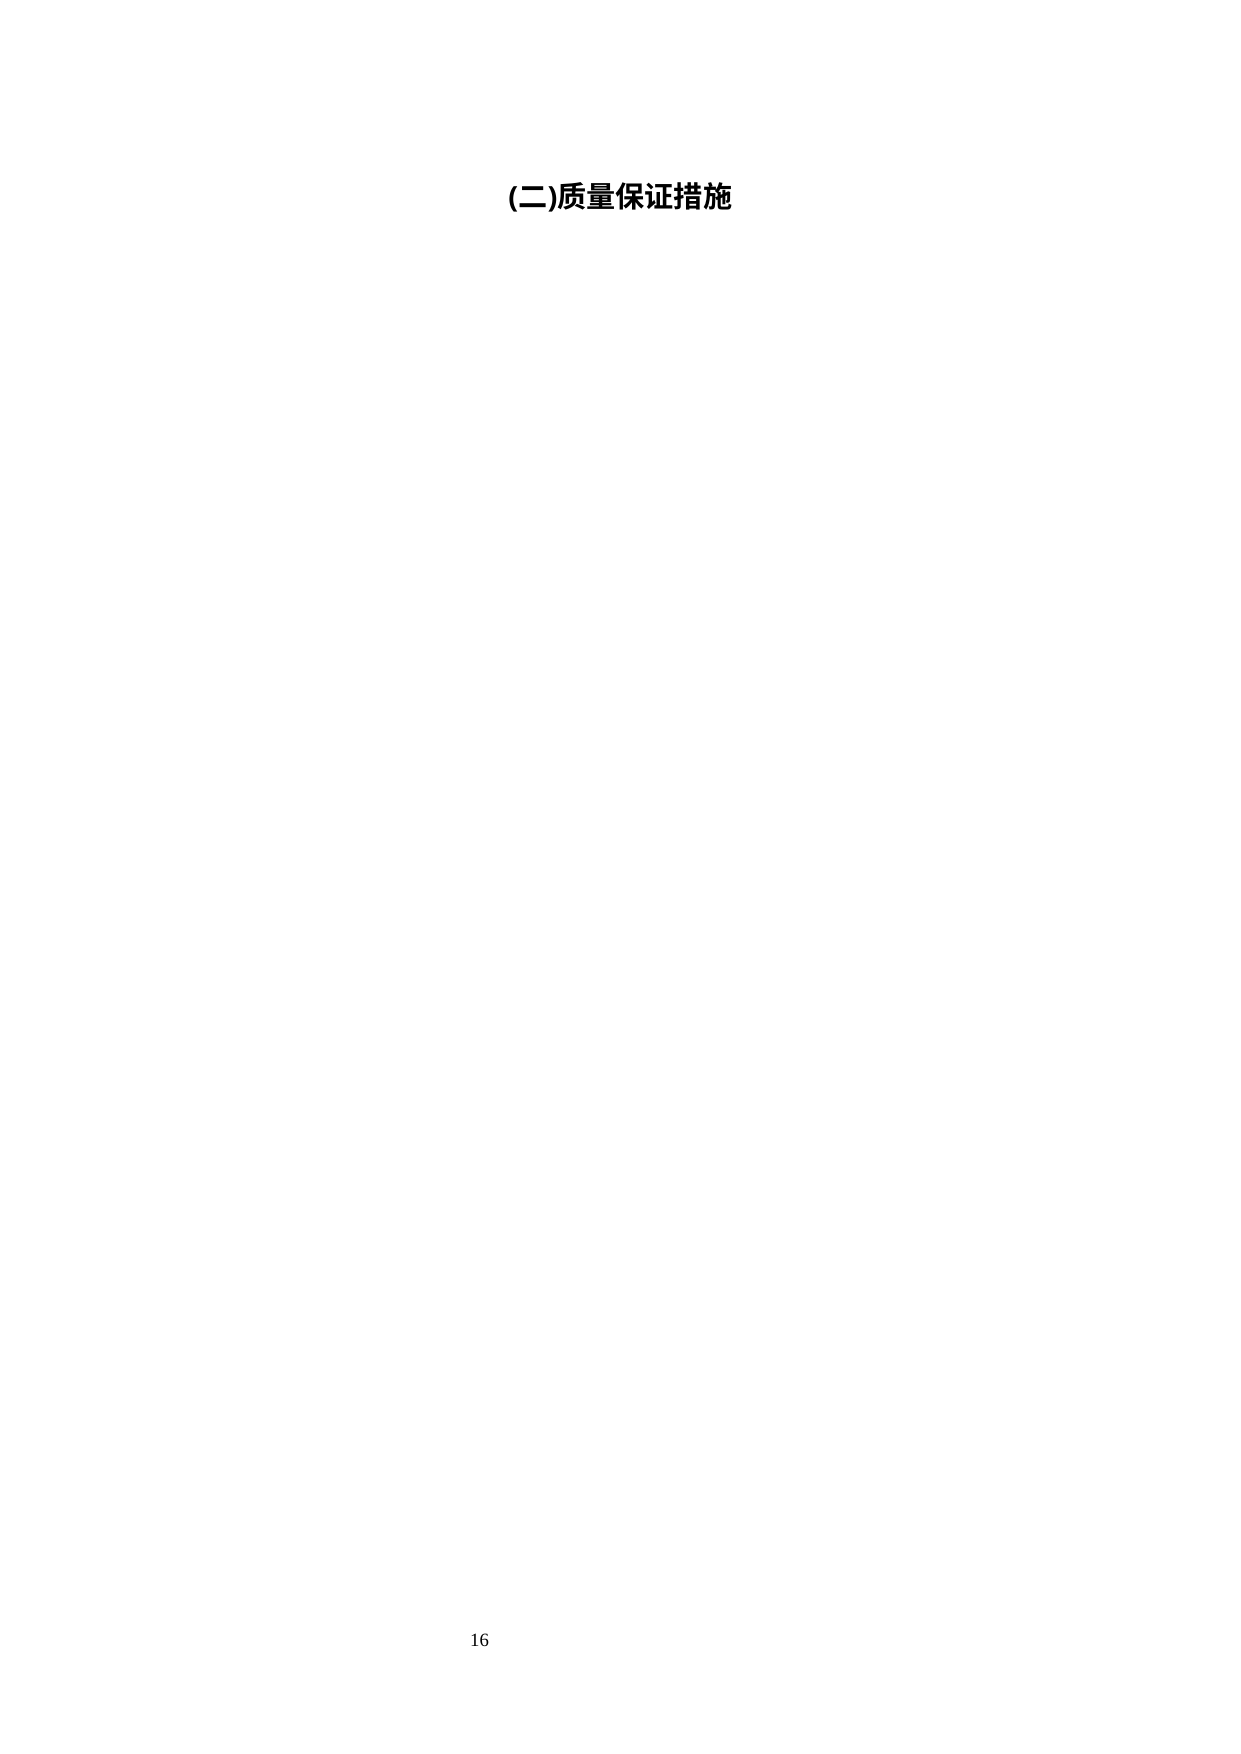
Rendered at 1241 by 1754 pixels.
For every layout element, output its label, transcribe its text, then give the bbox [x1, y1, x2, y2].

text (二)质量保证措施 [187, 162, 1053, 227]
